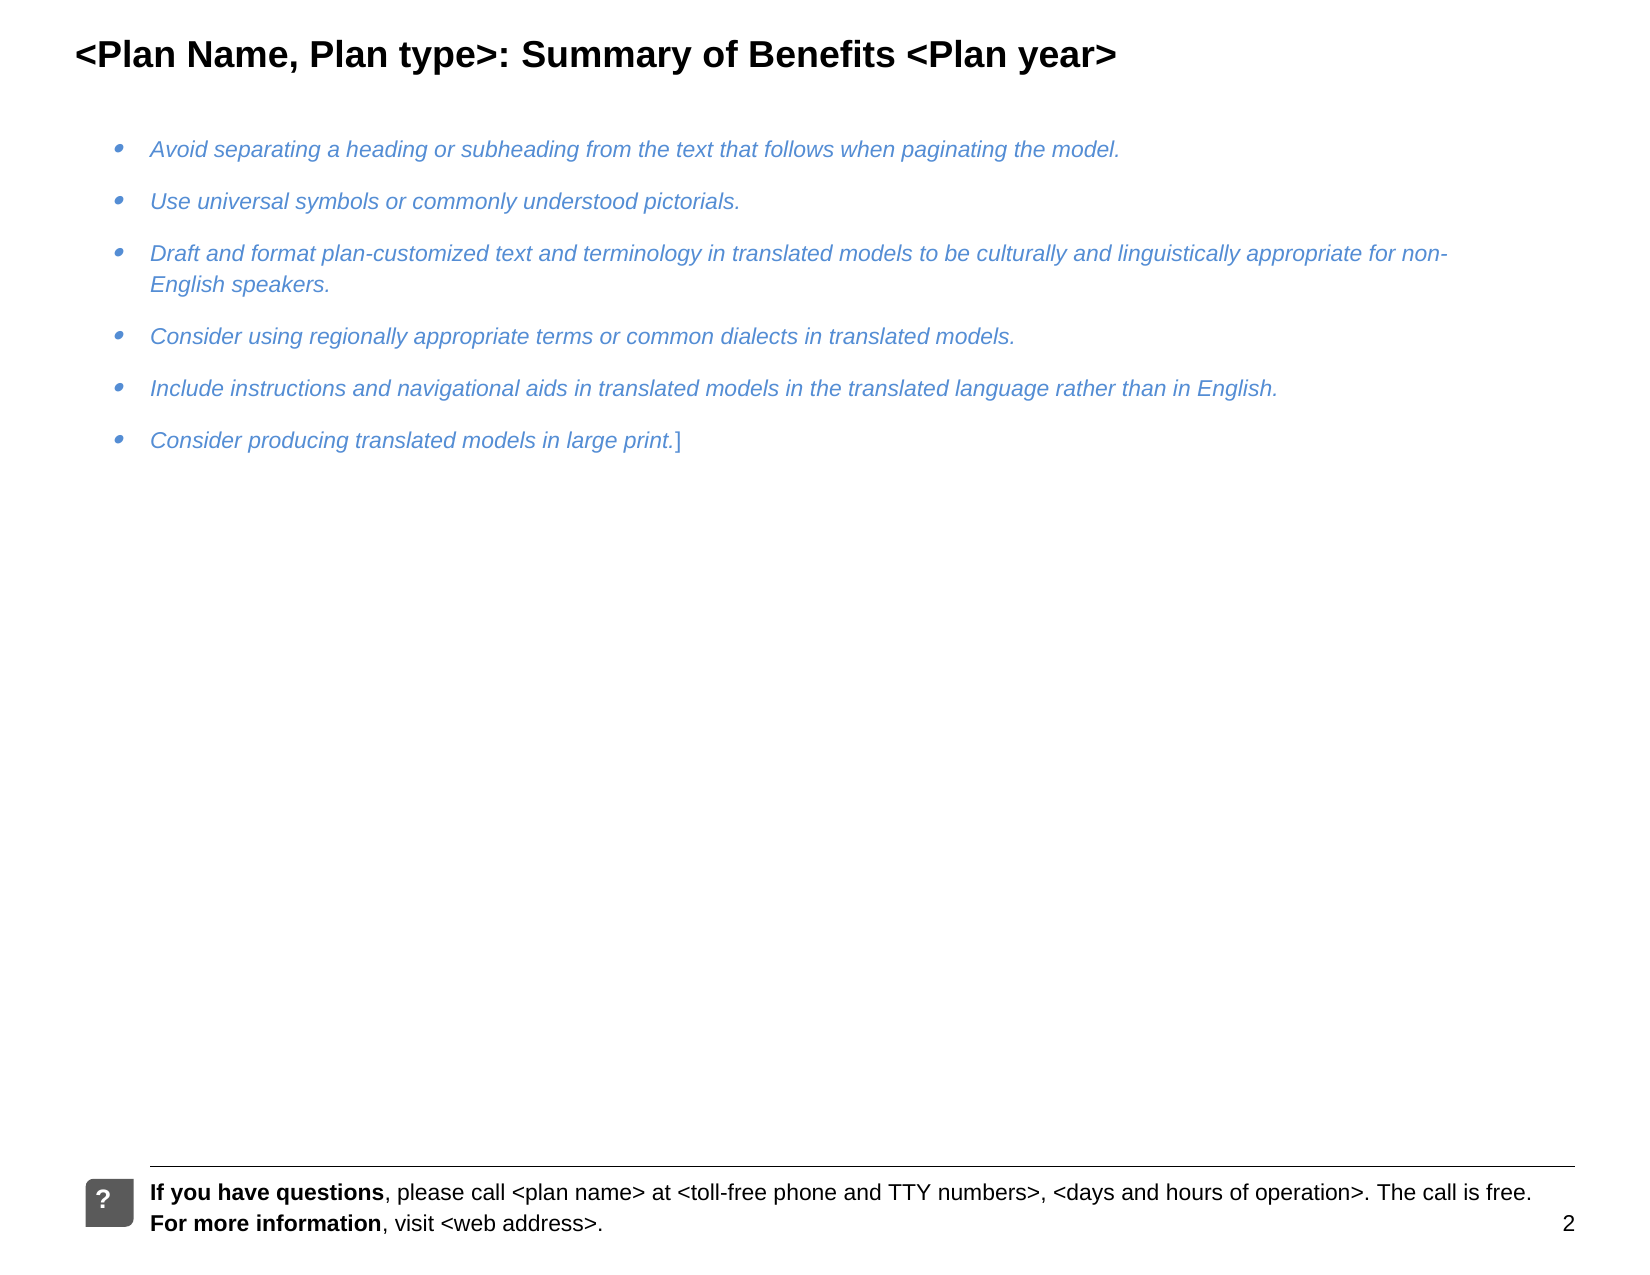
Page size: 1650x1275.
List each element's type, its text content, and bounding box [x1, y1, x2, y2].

list Include instructions and navigational aids in translated models in the translated language rather than in English. [112, 372, 1500, 403]
list Avoid separating a heading or subheading from the text that follows when paginating the model. [112, 132, 1500, 163]
list Use universal symbols or commonly understood pictorials. [112, 184, 1500, 215]
list Consider using regionally appropriate terms or common dialects in translated models. [112, 319, 1500, 351]
list Consider producing translated models in large print.] [112, 424, 1500, 455]
list Draft and format plan-customized text and terminology in translated models to be culturally and linguistically appropriate for non-English speakers. [112, 236, 1500, 299]
